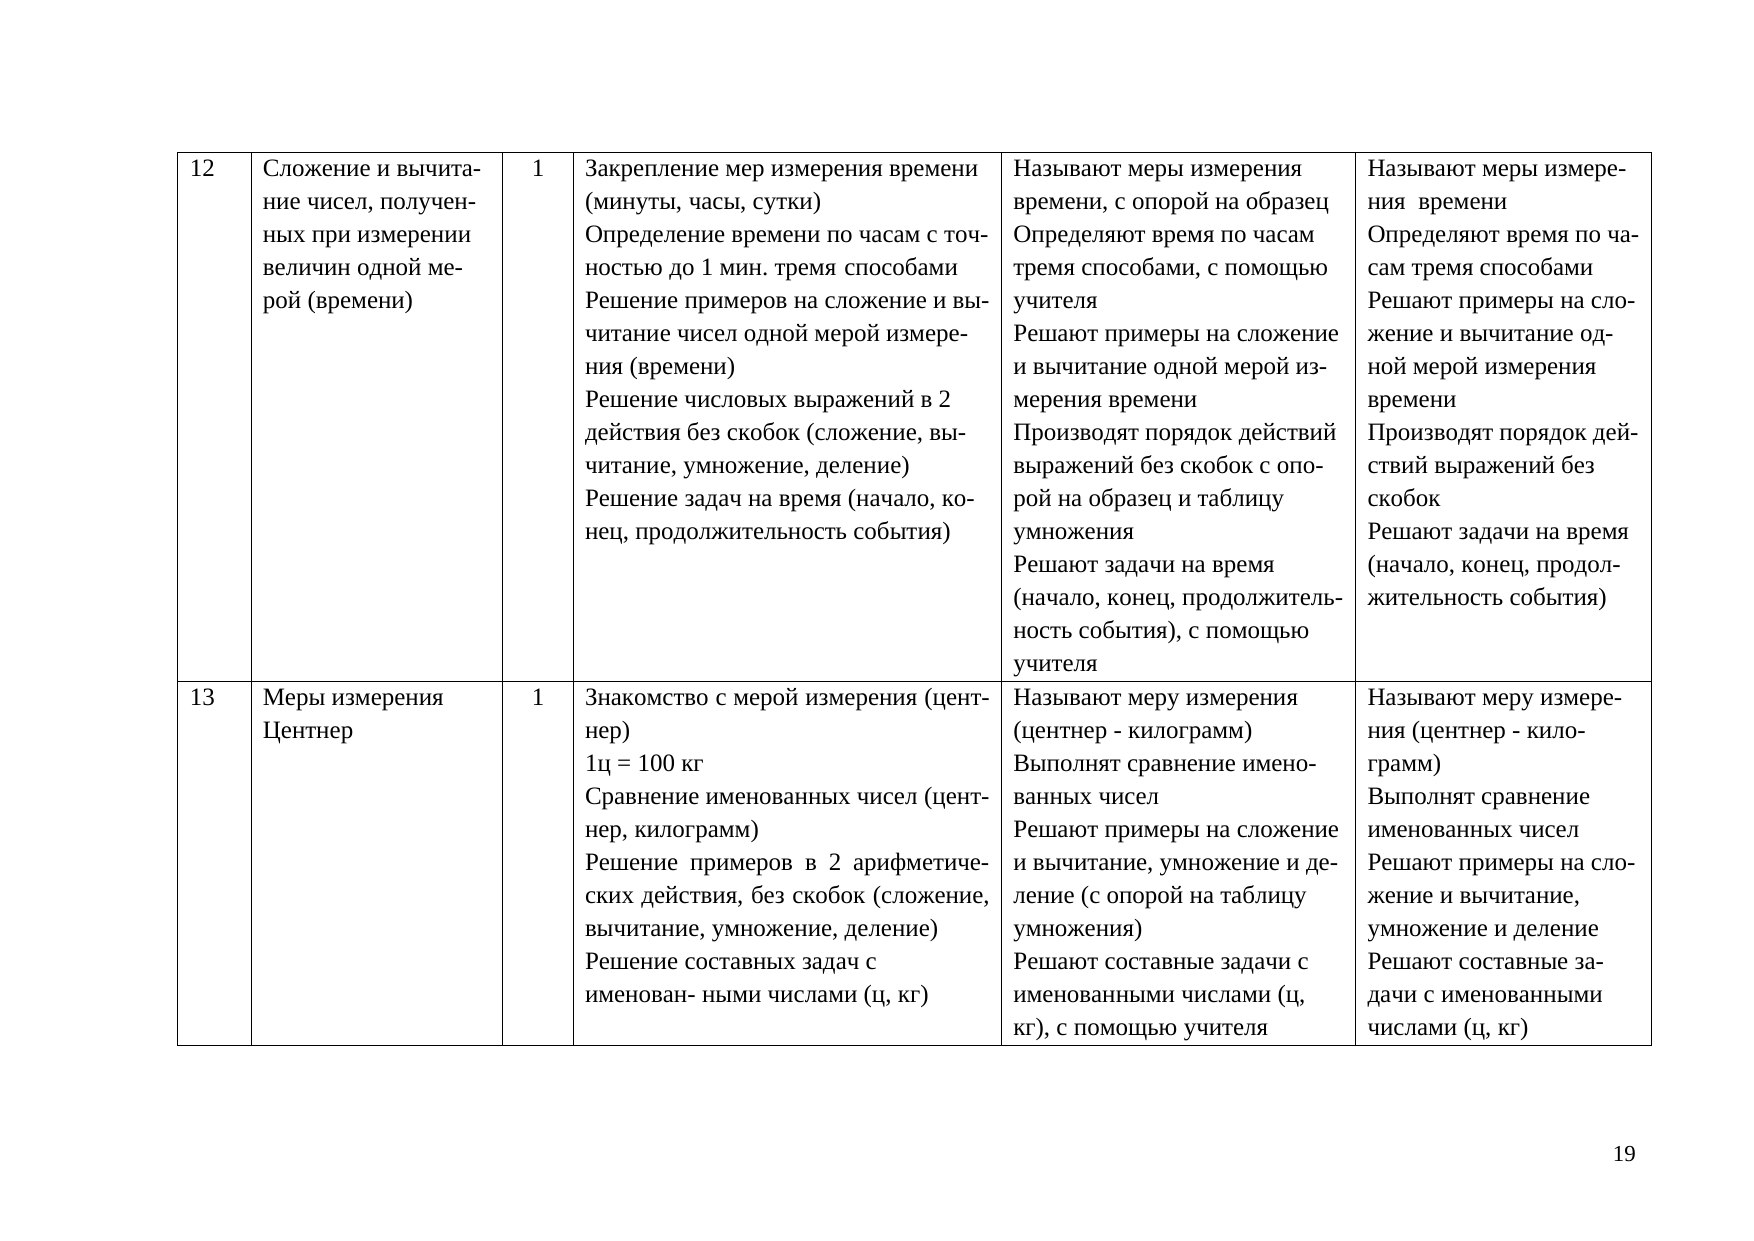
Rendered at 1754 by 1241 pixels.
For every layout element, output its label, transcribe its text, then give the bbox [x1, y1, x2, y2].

table_cell Называют меру измере- ния (центнер - кило- грамм) Выполнят сравнение именованных чисел Решают примеры на сло- жение и вычитание, умножение и деление Решают составные за- дачи с именованными числами (ц, кг) [1356, 682, 1651, 1045]
table_header Закрепление мер измерения времени (минуты, часы, сутки) Определение времени по часам с точ- ностью до 1 мин. тремя способами Решение примеров на сложение и вы- читание чисел одной мерой измере- ния (времени) Решение числовых выражений в 2 действия без скобок (сложение, вы- читание, умножение, деление) Решение задач на время (начало, ко- нец, продолжительность события) [574, 153, 1001, 681]
table_cell Называют меру измерения (центнер - килограмм) Выполнят сравнение имено- ванных чисел Решают примеры на сложение и вычитание, умножение и де- ление (с опорой на таблицу умножения) Решают составные задачи с именованными числами (ц, кг), с помощью учителя [1002, 682, 1355, 1045]
table_cell 1 [503, 682, 573, 1045]
table_cell 13 [178, 682, 251, 1045]
table_cell Меры измерения Центнер [252, 682, 502, 1045]
table_header Сложение и вычита- ние чисел, получен- ных при измерении величин одной ме- рой (времени) [252, 153, 502, 681]
table_header 12 [178, 153, 251, 681]
table_header 1 [503, 153, 573, 681]
table_header Называют меры измерения времени, с опорой на образец Определяют время по часам тремя способами, с помощью учителя Решают примеры на сложение и вычитание одной мерой из- мерения времени Производят порядок действий выражений без скобок с опо- рой на образец и таблицу умножения Решают задачи на время (начало, конец, продолжитель- ность события), с помощью учителя [1002, 153, 1355, 681]
table_header Называют меры измере- ния времени Определяют время по ча- сам тремя способами Решают примеры на сло- жение и вычитание од- ной мерой измерения времени Производят порядок дей- ствий выражений без скобок Решают задачи на время (начало, конец, продол- жительность события) [1356, 153, 1651, 681]
table_cell Знакомство с мерой измерения (цент- нер) 1ц = 100 кг Сравнение именованных чисел (цент- нер, килограмм) Решение примеров в 2 арифметиче- ских действия, без скобок (сложение, вычитание, умножение, деление) Решение составных задач с именован- ными числами (ц, кг) [574, 682, 1001, 1045]
